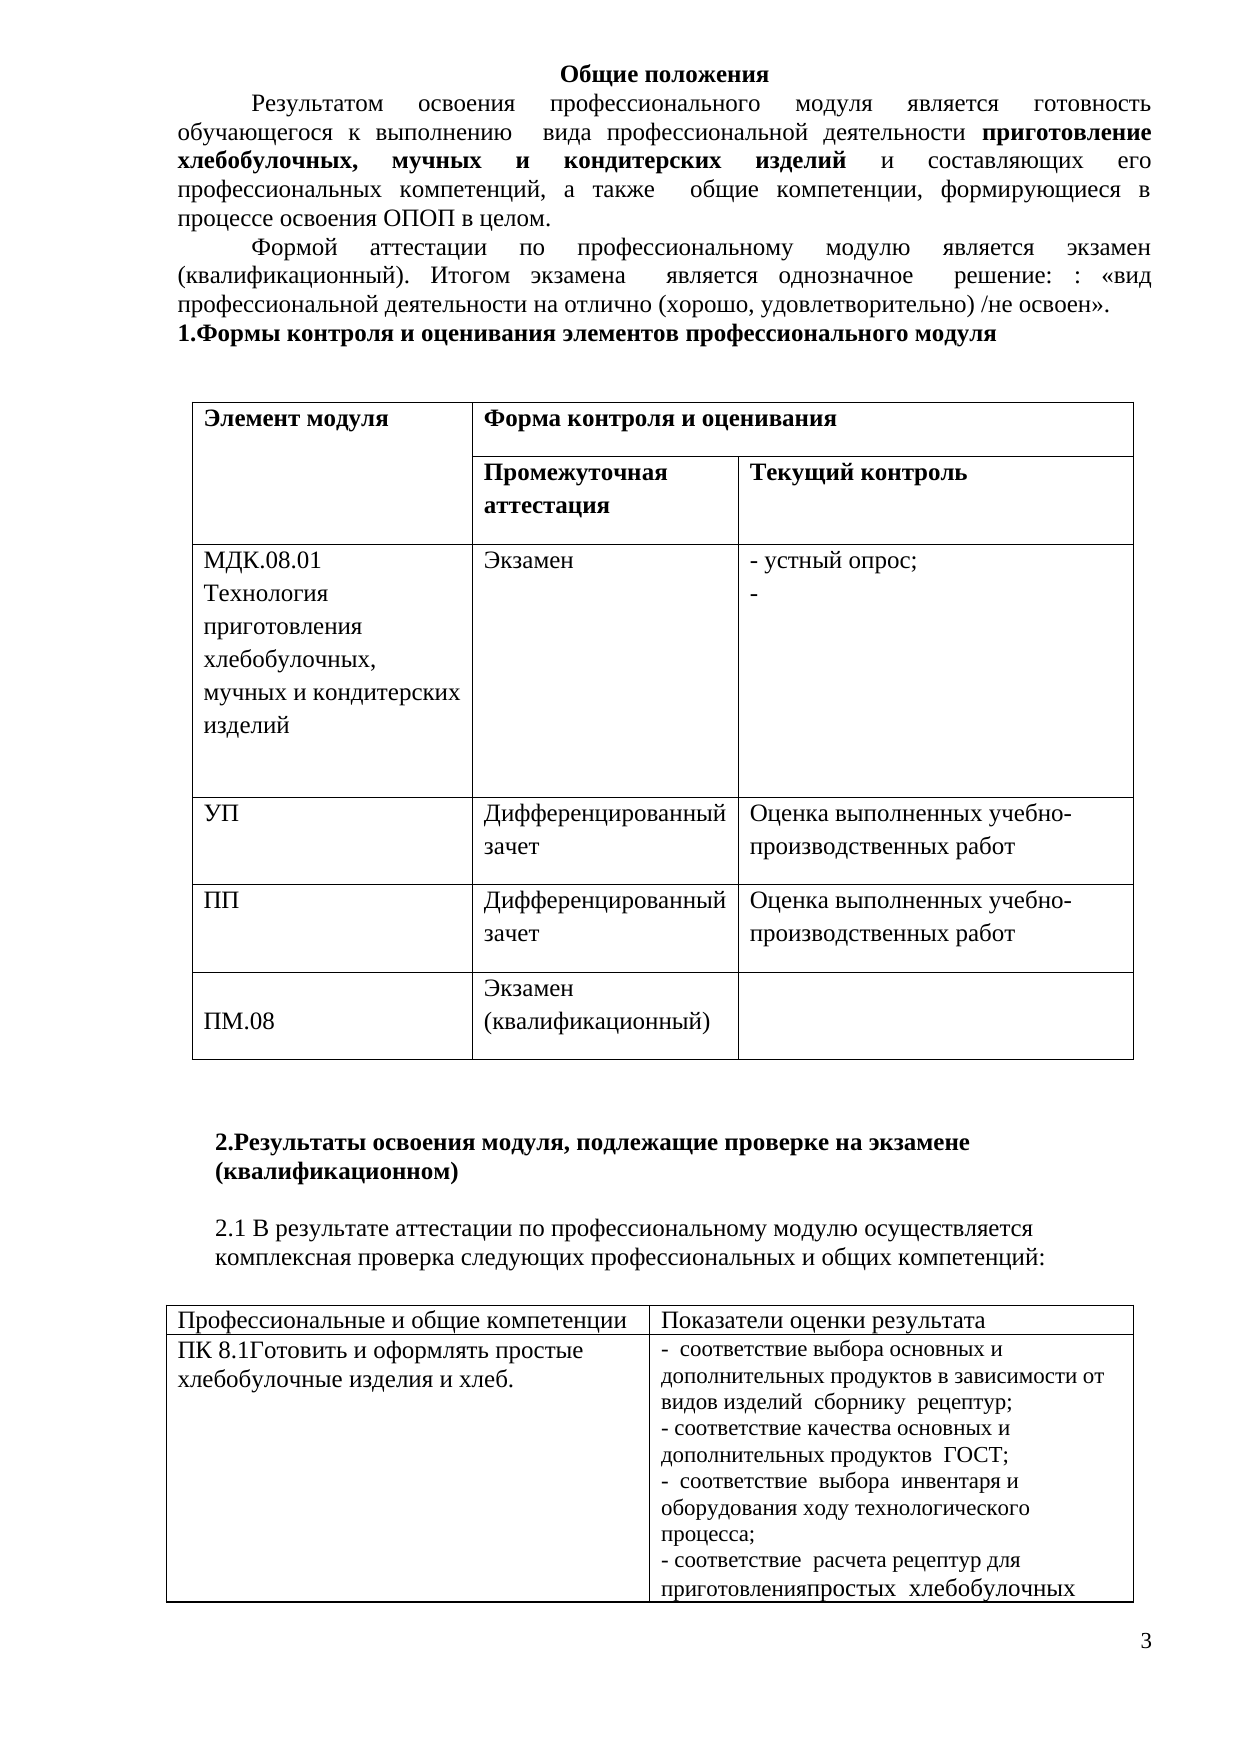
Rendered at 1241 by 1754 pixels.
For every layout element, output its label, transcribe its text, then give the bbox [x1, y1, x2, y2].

text 1.Формы контроля и оценивания элементов профессионального модуля [177, 318, 1152, 347]
table_cell Дифференцированный зачет [473, 885, 738, 972]
table_cell Дифференцированный зачет [473, 798, 738, 884]
table_cell Оценка выполненных учебно-производственных работ [739, 885, 1133, 972]
table_cell Оценка выполненных учебно-производственных работ [739, 798, 1133, 884]
table_cell Экзамен (квалификационный) [473, 973, 738, 1059]
table_cell ПП [193, 885, 472, 972]
table_cell Текущий контроль [739, 457, 1133, 544]
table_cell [167, 1335, 649, 1601]
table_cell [650, 1335, 1133, 1601]
table_cell МДК.08.01 Технология приготовления хлебобулочных, мучных и кондитерских изделий [193, 545, 472, 797]
table_cell УП [193, 798, 472, 884]
table_cell - устный опрос; - [739, 545, 1133, 797]
table_header Элемент модуля [193, 403, 472, 544]
table_header Показатели оценки результата [650, 1306, 1133, 1334]
table_cell Промежуточная аттестация [473, 457, 738, 544]
text Общие положения [177, 59, 1152, 88]
table_cell Экзамен [473, 545, 738, 797]
table_cell [739, 973, 1133, 1059]
text 2.Результаты освоения модуля, подлежащие проверке на экзамене (квалификационном) [215, 1127, 1152, 1185]
text Формой аттестации по профессиональному модулю является экзамен (квалификационный). Итогом экзамена является однозначное решение: : «вид профессиональной деятельности на отлично (хорошо, удовлетворительно) /не освоен». [177, 232, 1152, 318]
table_header Форма контроля и оценивания [473, 403, 1133, 456]
table_header Профессиональные и общие компетенции [167, 1306, 649, 1334]
table_cell ПМ.08 [193, 973, 472, 1059]
text Результатом освоения профессионального модуля является готовность обучающегося к выполнению вида профессиональной деятельности приготовление хлебобулочных, мучных и кондитерских изделий и составляющих его профессиональных компетенций, а также общие компетенции, формирующиеся в процессе освоения ОПОП в целом. [177, 88, 1152, 232]
text 2.1 В результате аттестации по профессиональному модулю осуществляется комплексная проверка следующих профессиональных и общих компетенций: [215, 1213, 1152, 1271]
